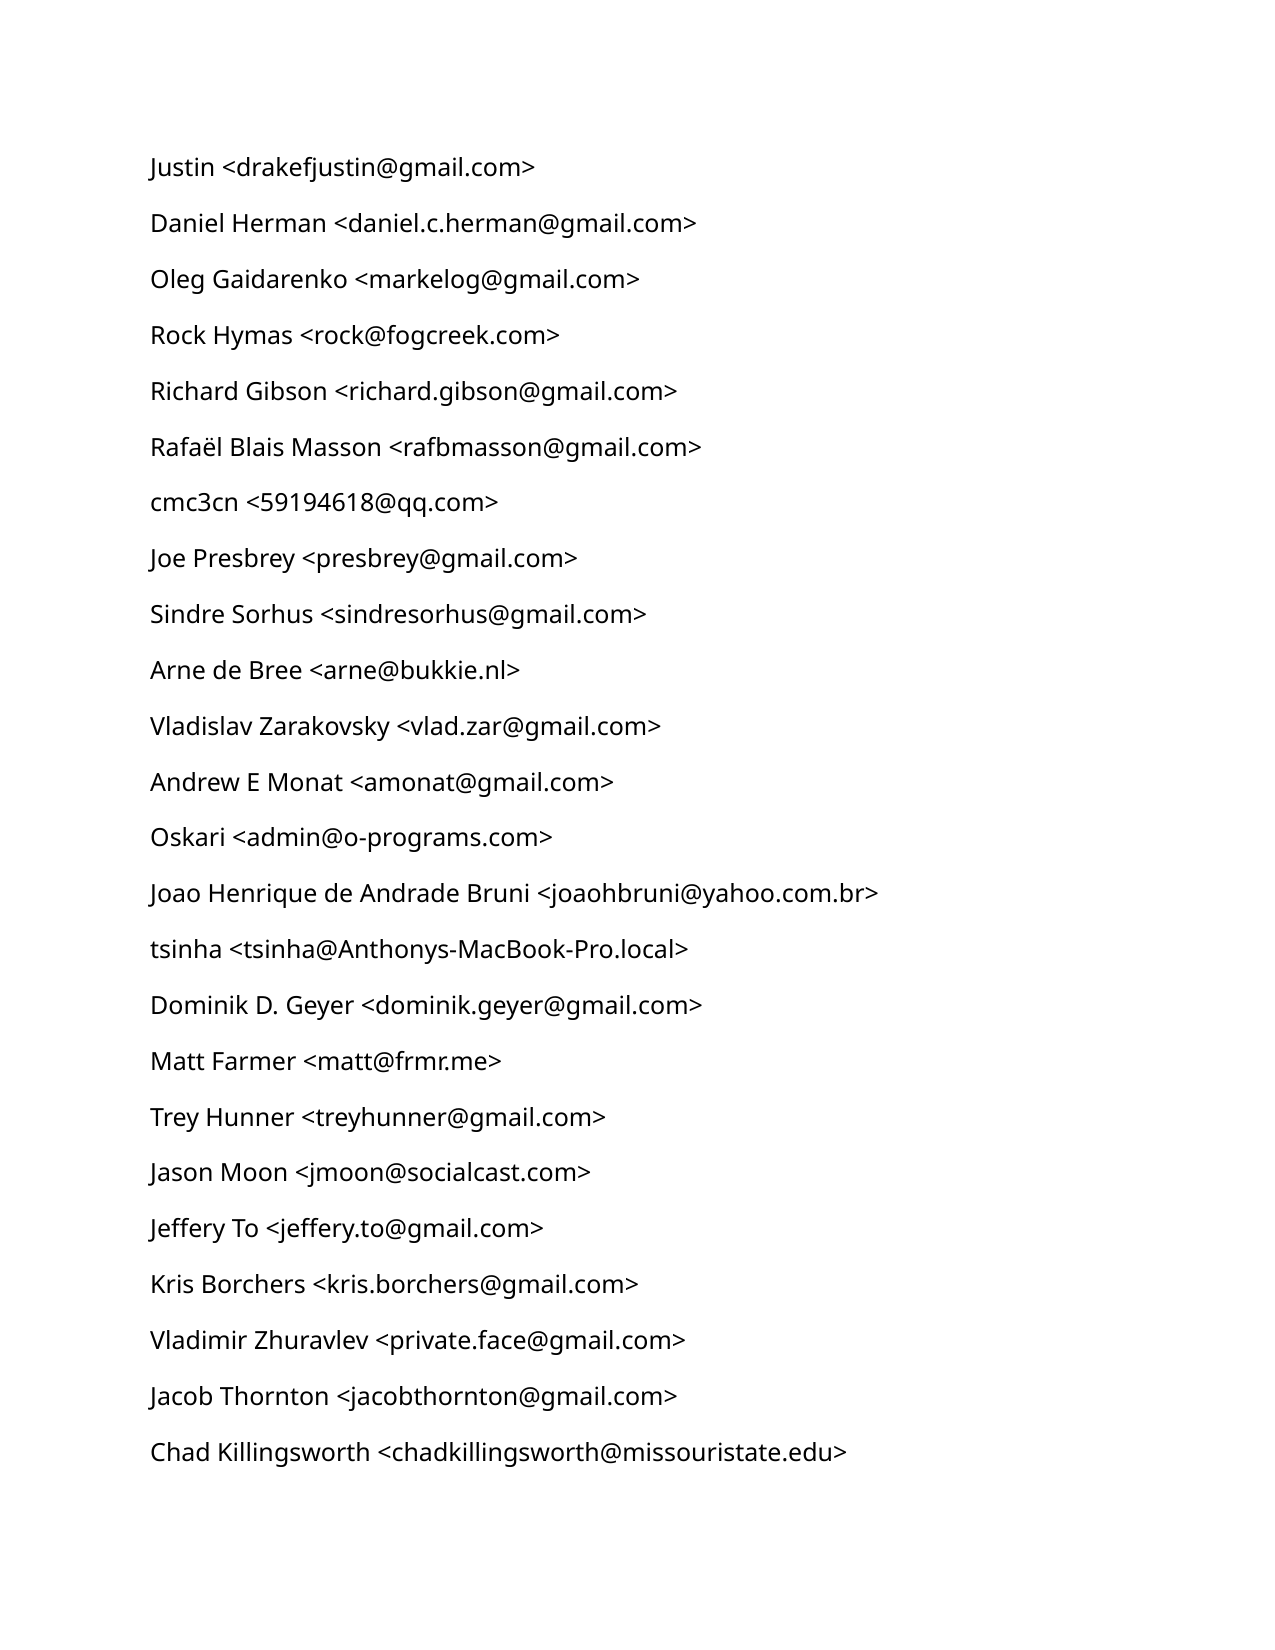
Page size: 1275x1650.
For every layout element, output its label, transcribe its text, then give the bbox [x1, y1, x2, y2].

text Trey Hunner <treyhunner@gmail.com> [150, 1099, 1125, 1133]
text Matt Farmer <matt@frmr.me> [150, 1043, 1125, 1077]
text tsinha <tsinha@Anthonys-MacBook-Pro.local> [150, 932, 1125, 966]
text Richard Gibson <richard.gibson@gmail.com> [150, 373, 1125, 407]
text Vladislav Zarakovsky <vlad.zar@gmail.com> [150, 708, 1125, 742]
text Vladimir Zhuravlev <private.face@gmail.com> [150, 1322, 1125, 1357]
text Arne de Bree <arne@bukkie.nl> [150, 652, 1125, 687]
text Dominik D. Geyer <dominik.geyer@gmail.com> [150, 987, 1125, 1022]
text Sindre Sorhus <sindresorhus@gmail.com> [150, 597, 1125, 631]
text Joe Presbrey <presbrey@gmail.com> [150, 541, 1125, 575]
text Kris Borchers <kris.borchers@gmail.com> [150, 1267, 1125, 1301]
text Rafaël Blais Masson <rafbmasson@gmail.com> [150, 429, 1125, 463]
text Andrew E Monat <amonat@gmail.com> [150, 764, 1125, 798]
text Jeffery To <jeffery.to@gmail.com> [150, 1211, 1125, 1245]
text Joao Henrique de Andrade Bruni <joaohbruni@yahoo.com.br> [150, 876, 1125, 910]
text Oskari <admin@o-programs.com> [150, 820, 1125, 854]
text Daniel Herman <daniel.c.herman@gmail.com> [150, 206, 1125, 240]
text Oleg Gaidarenko <markelog@gmail.com> [150, 262, 1125, 296]
text Rock Hymas <rock@fogcreek.com> [150, 317, 1125, 352]
text Jason Moon <jmoon@socialcast.com> [150, 1155, 1125, 1189]
text Chad Killingsworth <chadkillingsworth@missouristate.edu> [150, 1434, 1125, 1468]
text cmc3cn <59194618@qq.com> [150, 485, 1125, 519]
text Jacob Thornton <jacobthornton@gmail.com> [150, 1378, 1125, 1412]
text Justin <drakefjustin@gmail.com> [150, 150, 1125, 184]
